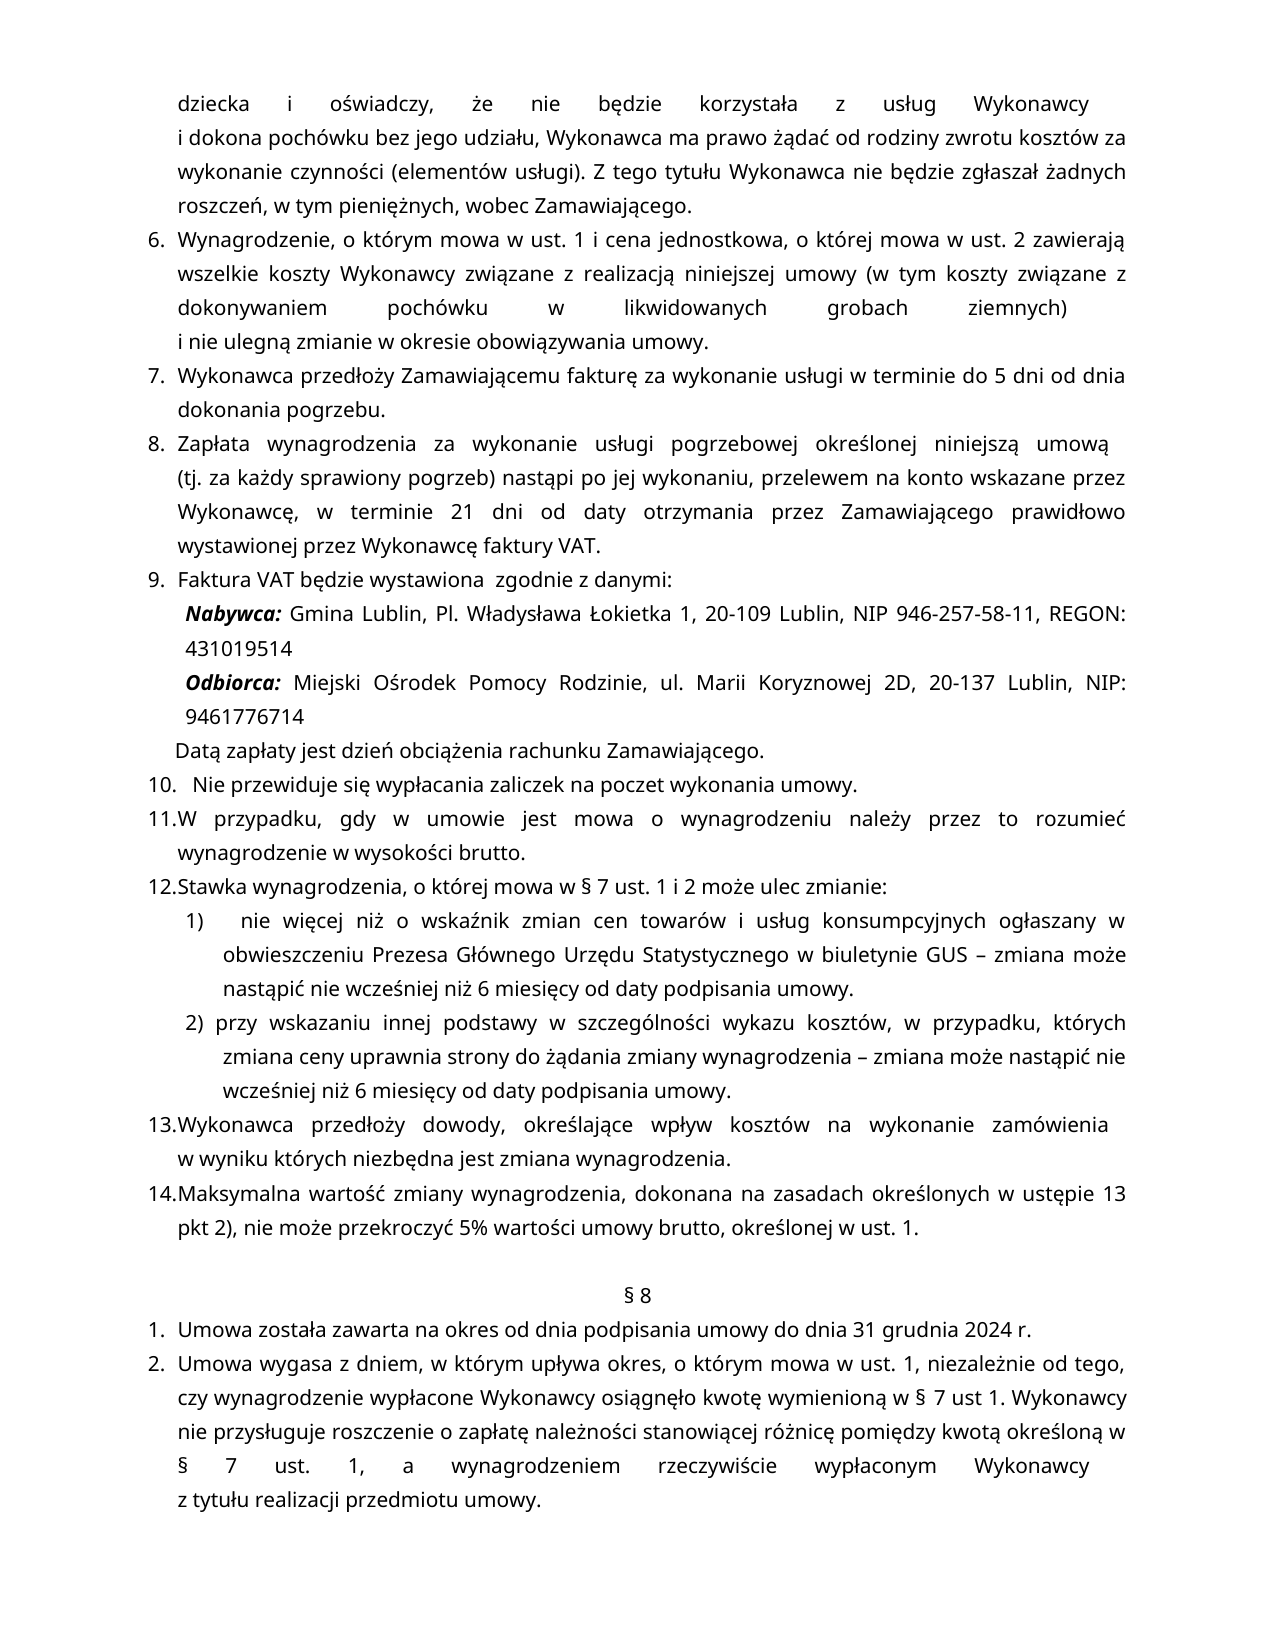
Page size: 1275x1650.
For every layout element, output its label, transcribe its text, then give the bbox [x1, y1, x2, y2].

text 1) nie więcej niż o wskaźnik zmian cen towarów i usług konsumpcyjnych ogłaszany w obwieszczeniu Prezesa Głównego Urzędu Statystycznego w biuletynie GUS – zmiana może nastąpić nie wcześniej niż 6 miesięcy od daty podpisania umowy. [185, 906, 1127, 1003]
list Stawka wynagrodzenia, o której mowa w § 7 ust. 1 i 2 może ulec zmianie: [148, 872, 1127, 901]
list Umowa została zawarta na okres od dnia podpisania umowy do dnia 31 grudnia 2024 r. [148, 1315, 1127, 1343]
list Zapłata wynagrodzenia za wykonanie usługi pogrzebowej określonej niniejszą umową (tj. za każdy sprawiony pogrzeb) nastąpi po jej wykonaniu, przelewem na konto wskazane przez Wykonawcę, w terminie 21 dni od daty otrzymania przez Zamawiającego prawidłowo wystawionej przez Wykonawcę faktury VAT. [148, 429, 1127, 560]
list Nie przewiduje się wypłacania zaliczek na poczet wykonania umowy. [148, 770, 1127, 798]
text § 8 [148, 1281, 1127, 1309]
text Datą zapłaty jest dzień obciążenia rachunku Zamawiającego. [148, 736, 1127, 764]
text Nabywca: Gmina Lublin, Pl. Władysława Łokietka 1, 20-109 Lublin, NIP 946-257-58-11, REGON: 431019514 [185, 599, 1127, 662]
list Umowa wygasa z dniem, w którym upływa okres, o którym mowa w ust. 1, niezależnie od tego, czy wynagrodzenie wypłacone Wykonawcy osiągnęło kwotę wymienioną w § 7 ust 1. Wykonawcy nie przysługuje roszczenie o zapłatę należności stanowiącej różnicę pomiędzy kwotą określoną w § 7 ust. 1, a wynagrodzeniem rzeczywiście wypłaconym Wykonawcy z tytułu realizacji przedmiotu umowy. [148, 1349, 1127, 1514]
list W przypadku, gdy w umowie jest mowa o wynagrodzeniu należy przez to rozumieć wynagrodzenie w wysokości brutto. [148, 804, 1127, 866]
list Wynagrodzenie, o którym mowa w ust. 1 i cena jednostkowa, o której mowa w ust. 2 zawierają wszelkie koszty Wykonawcy związane z realizacją niniejszej umowy (w tym koszty związane z dokonywaniem pochówku w likwidowanych grobach ziemnych) i nie ulegną zmianie w okresie obowiązywania umowy. [148, 225, 1127, 356]
list Wykonawca przedłoży dowody, określające wpływ kosztów na wykonanie zamówienia w wyniku których niezbędna jest zmiana wynagrodzenia. [148, 1111, 1127, 1173]
list Wykonawca przedłoży Zamawiającemu fakturę za wykonanie usługi w terminie do 5 dni od dnia dokonania pogrzebu. [148, 361, 1127, 424]
list Faktura VAT będzie wystawiona zgodnie z danymi: [148, 566, 1127, 594]
text 2) przy wskazaniu innej podstawy w szczególności wykazu kosztów, w przypadku, których zmiana ceny uprawnia strony do żądania zmiany wynagrodzenia – zmiana może nastąpić nie wcześniej niż 6 miesięcy od daty podpisania umowy. [185, 1008, 1127, 1105]
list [148, 89, 1127, 219]
list Maksymalna wartość zmiany wynagrodzenia, dokonana na zasadach określonych w ustępie 13 pkt 2), nie może przekroczyć 5% wartości umowy brutto, określonej w ust. 1. [148, 1179, 1127, 1241]
text Odbiorca: Miejski Ośrodek Pomocy Rodzinie, ul. Marii Koryznowej 2D, 20-137 Lublin, NIP: 9461776714 [185, 668, 1127, 730]
